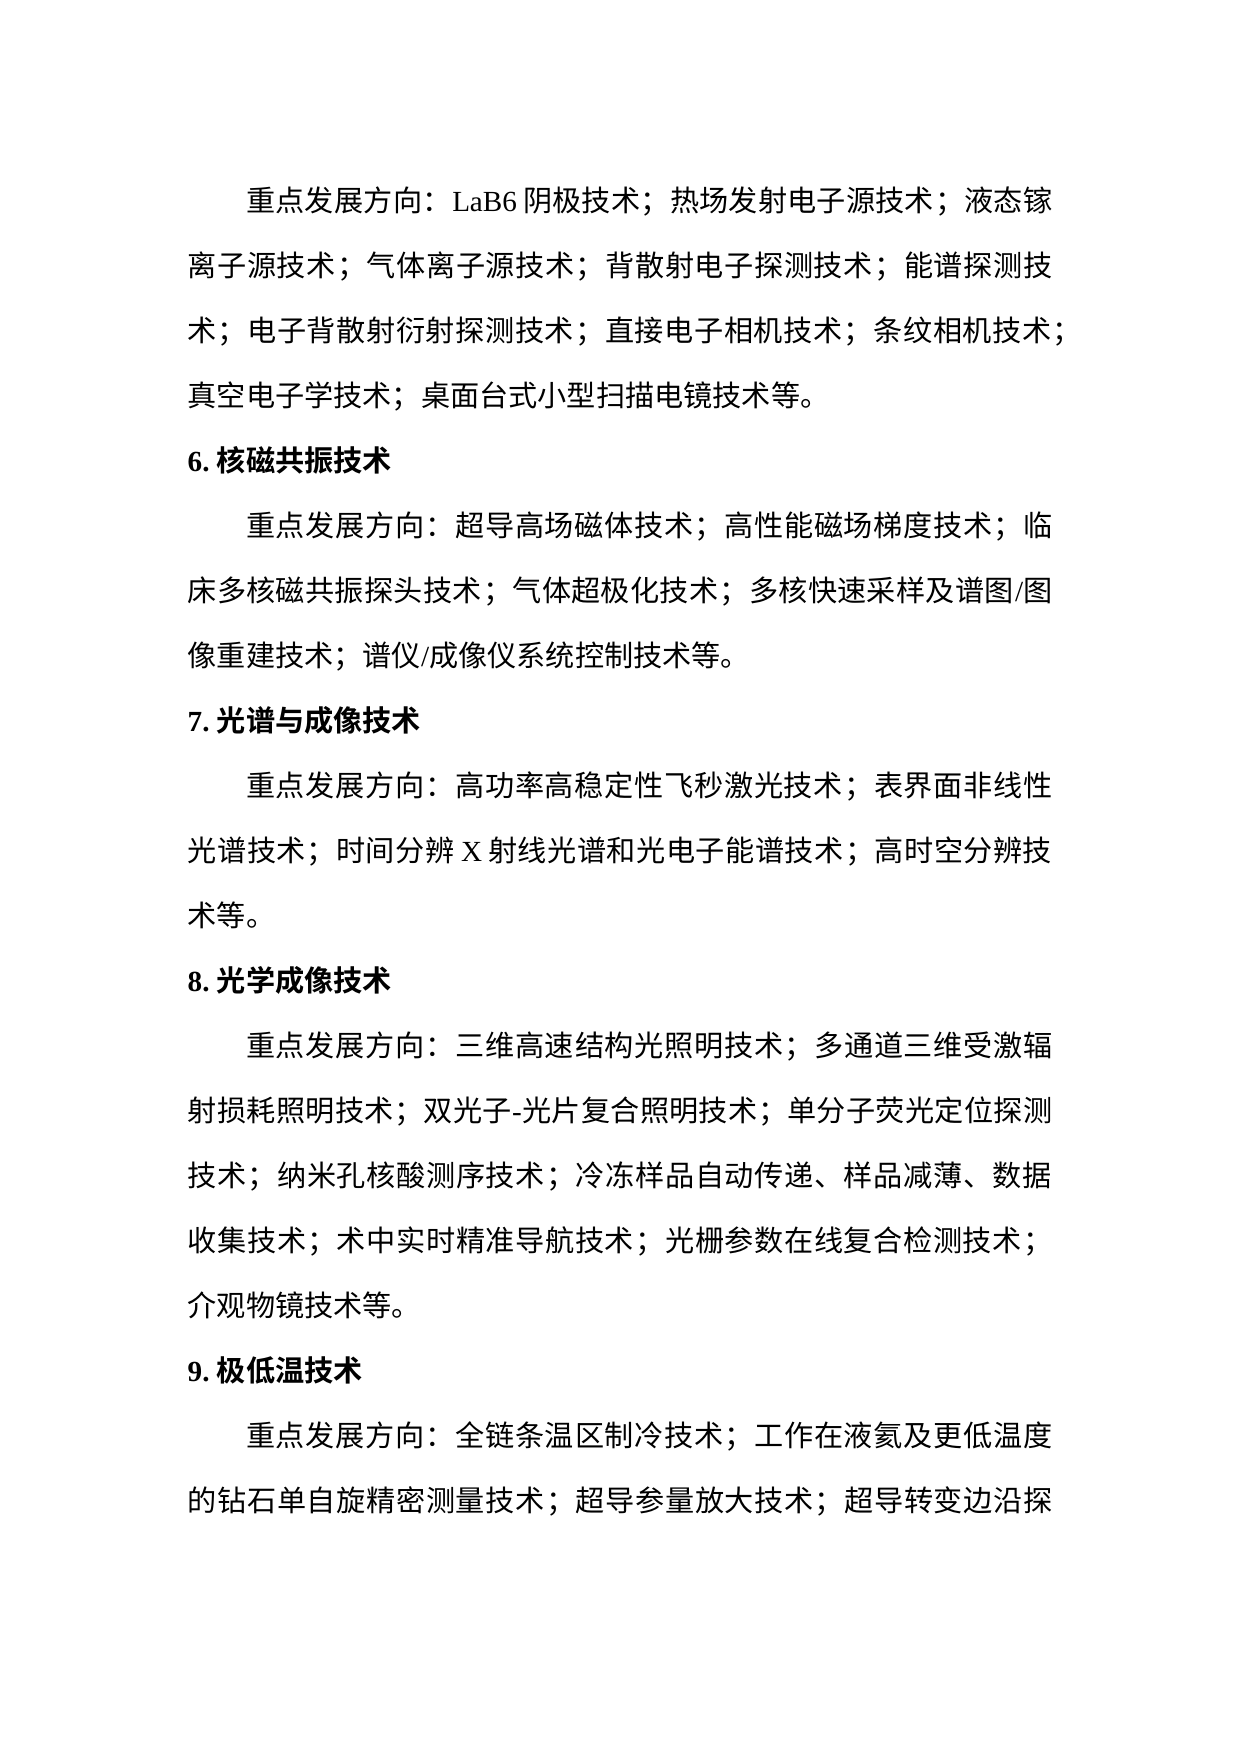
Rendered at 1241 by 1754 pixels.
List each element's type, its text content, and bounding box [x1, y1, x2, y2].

list 光学成像技术 [187, 946, 1053, 1011]
text 重点发展方向：超导高场磁体技术；高性能磁场梯度技术；临床多核磁共振探头技术；气体超极化技术；多核快速采样及谱图/图像重建技术；谱仪/成像仪系统控制技术等。 [187, 491, 1053, 686]
text 重点发展方向：三维高速结构光照明技术；多通道三维受激辐射损耗照明技术；双光子-光片复合照明技术；单分子荧光定位探测技术；纳米孔核酸测序技术；冷冻样品自动传递、样品减薄、数据收集技术；术中实时精准导航技术；光栅参数在线复合检测技术；介观物镜技术等。 [187, 1011, 1053, 1336]
list 核磁共振技术 [187, 426, 1053, 491]
text 重点发展方向：高功率高稳定性飞秒激光技术；表界面非线性光谱技术；时间分辨X射线光谱和光电子能谱技术；高时空分辨技术等。 [187, 751, 1053, 946]
text 重点发展方向：LaB6阴极技术；热场发射电子源技术；液态镓离子源技术；气体离子源技术；背散射电子探测技术；能谱探测技术；电子背散射衍射探测技术；直接电子相机技术；条纹相机技术；真空电子学技术；桌面台式小型扫描电镜技术等。 [187, 166, 1053, 426]
list 极低温技术 [187, 1336, 1053, 1401]
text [187, 1401, 1053, 1531]
list 光谱与成像技术 [187, 686, 1053, 751]
